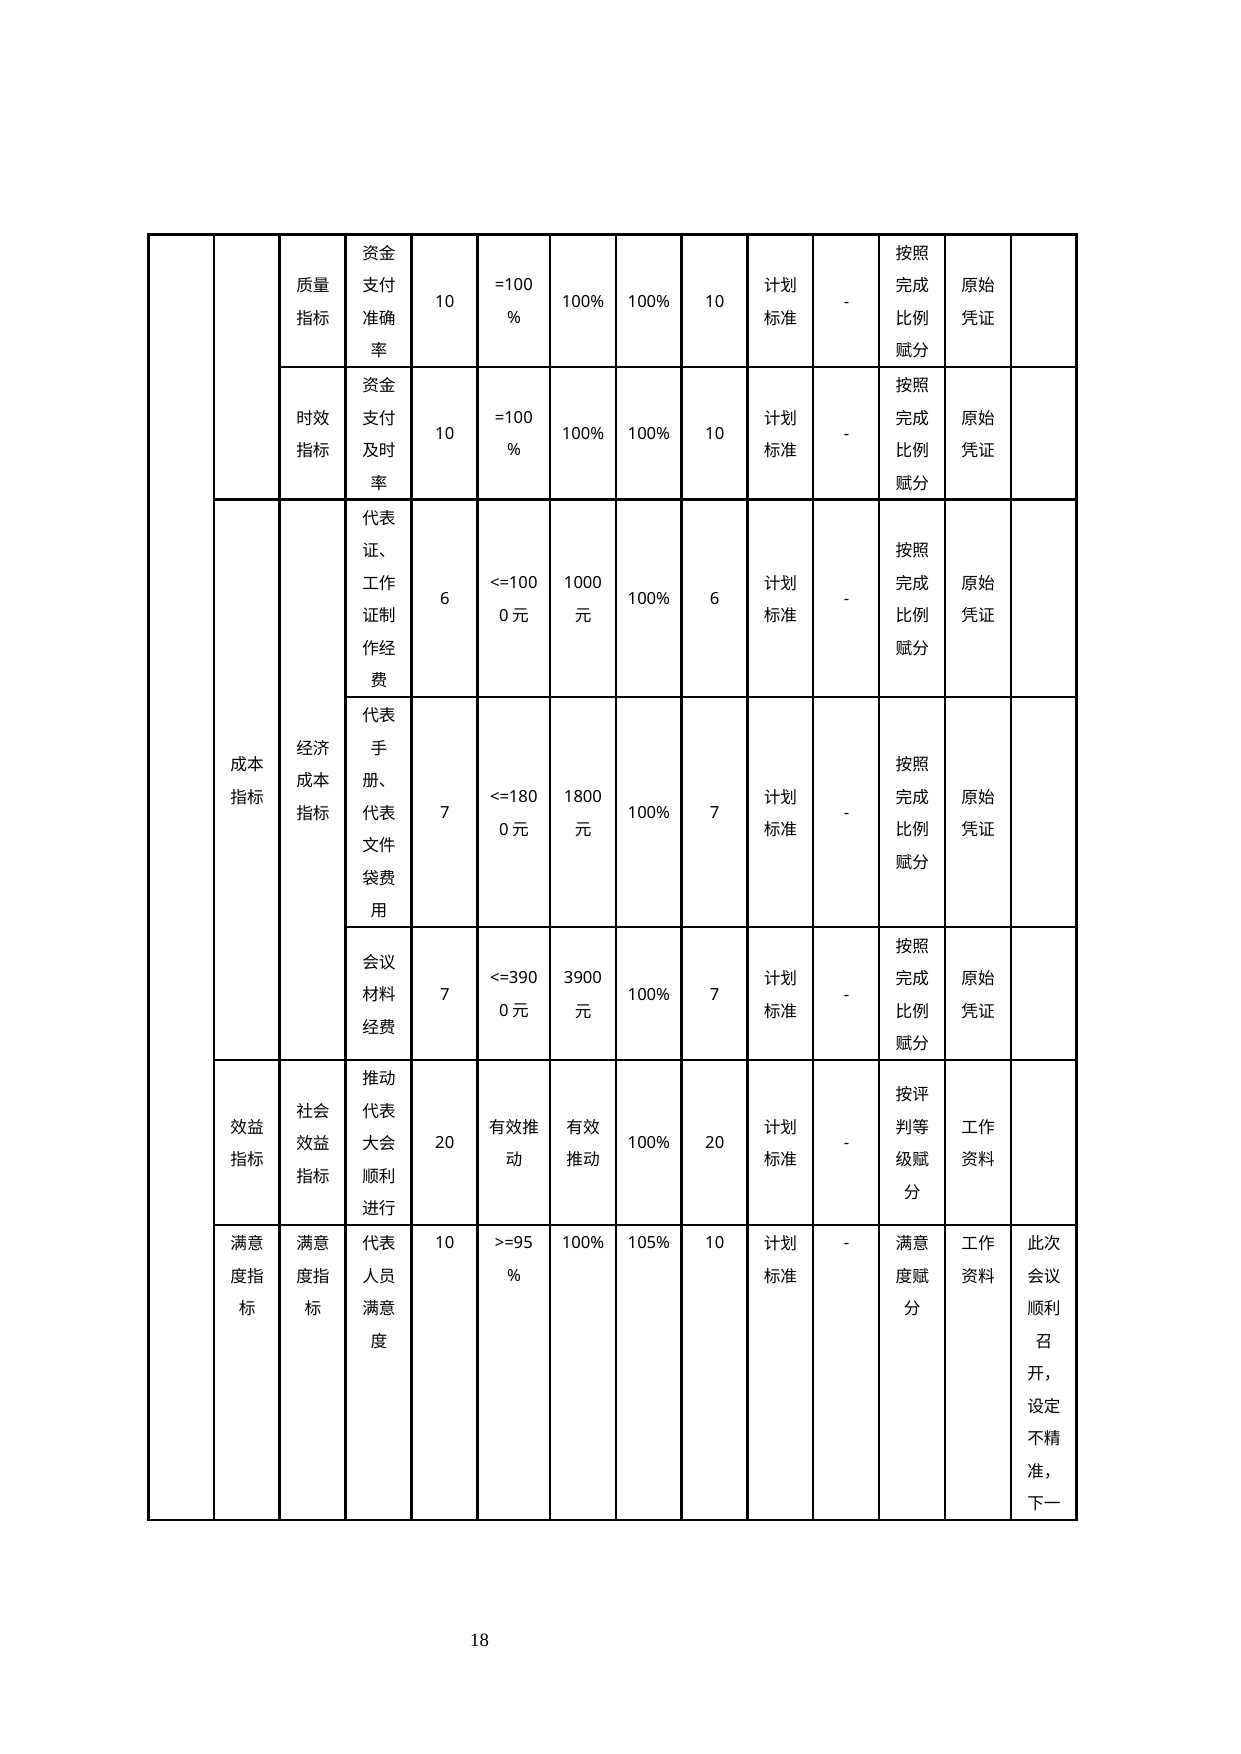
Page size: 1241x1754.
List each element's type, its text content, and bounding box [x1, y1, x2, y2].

table_cell 原始凭证 [946, 368, 1010, 498]
table_cell >=95% [479, 1226, 549, 1519]
table_cell 100% [617, 928, 680, 1058]
table_cell 105% [617, 1226, 680, 1519]
table_cell - [814, 236, 878, 366]
table_cell 原始凭证 [946, 928, 1010, 1058]
table_cell 1800元 [551, 698, 615, 926]
table_cell 计划标准 [749, 698, 812, 926]
table_cell 10 [413, 1226, 476, 1519]
table_cell 资金支付准确率 [347, 236, 410, 366]
table_cell 质量指标 [281, 236, 344, 366]
table_cell <=3900元 [479, 928, 549, 1058]
table_cell 20 [413, 1061, 476, 1223]
table_cell [1012, 698, 1075, 926]
table_cell 1000元 [551, 501, 615, 696]
table_cell 时效指标 [281, 368, 344, 498]
table_cell 原始凭证 [946, 698, 1010, 926]
table_cell 有效推动 [551, 1061, 615, 1223]
table_cell 100% [551, 368, 615, 498]
table_cell 计划标准 [749, 1061, 812, 1223]
table_cell =100% [479, 368, 549, 498]
table_cell 推动代表大会顺利进行 [347, 1061, 410, 1223]
table_cell 6 [683, 501, 746, 696]
table_cell 按评判等级赋分 [880, 1061, 944, 1223]
table_cell <=1000元 [479, 501, 549, 696]
table_cell 20 [683, 1061, 746, 1223]
table_cell 7 [413, 698, 476, 926]
table_cell 100% [617, 501, 680, 696]
table_cell 10 [413, 368, 476, 498]
table_cell 计划标准 [749, 368, 812, 498]
table_cell 按照完成比例赋分 [880, 928, 944, 1058]
table_cell 6 [413, 501, 476, 696]
table_cell <=1800元 [479, 698, 549, 926]
table_cell 7 [413, 928, 476, 1058]
table_cell 100% [617, 236, 680, 366]
table_cell 7 [683, 928, 746, 1058]
table_cell 经济成本指标 [281, 501, 344, 1058]
table_cell - [814, 698, 878, 926]
table_cell - [814, 1226, 878, 1519]
table_cell 原始凭证 [946, 236, 1010, 366]
table_cell 100% [617, 698, 680, 926]
table_cell 按照完成比例赋分 [880, 368, 944, 498]
table_cell 计划标准 [749, 501, 812, 696]
table_cell 代表人员满意度 [347, 1226, 410, 1519]
table_cell 工作资料 [946, 1061, 1010, 1223]
table_cell =100% [479, 236, 549, 366]
table_cell 社会效益指标 [281, 1061, 344, 1223]
table_cell [1012, 501, 1075, 696]
table_cell 工作资料 [946, 1226, 1010, 1519]
table_cell 代表证、工作证制作经费 [347, 501, 410, 696]
table_cell 资金支付及时率 [347, 368, 410, 498]
table_cell 3900元 [551, 928, 615, 1058]
table_cell 满意度指标 [215, 1226, 278, 1519]
table_cell 10 [413, 236, 476, 366]
table_cell 满意度指标 [281, 1226, 344, 1519]
table_cell 成本指标 [215, 501, 278, 1058]
table_cell - [814, 501, 878, 696]
table_cell 100% [551, 236, 615, 366]
table_cell 10 [683, 236, 746, 366]
table_cell 按照完成比例赋分 [880, 501, 944, 696]
table_cell [1012, 236, 1075, 366]
table_cell 100% [617, 368, 680, 498]
table_cell 效益指标 [215, 1061, 278, 1223]
table_cell 按照完成比例赋分 [880, 236, 944, 366]
table_cell [1012, 1061, 1075, 1223]
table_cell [1012, 1226, 1075, 1519]
table_cell 10 [683, 368, 746, 498]
table_cell 代表手册、代表文件袋费用 [347, 698, 410, 926]
table_cell 10 [683, 1226, 746, 1519]
table_cell [1012, 368, 1075, 498]
table_cell 计划标准 [749, 236, 812, 366]
table_cell 7 [683, 698, 746, 926]
table_cell 有效推动 [479, 1061, 549, 1223]
table_cell [1012, 928, 1075, 1058]
table_cell 计划标准 [749, 1226, 812, 1519]
table_cell 100% [617, 1061, 680, 1223]
table_cell 满意度赋分 [880, 1226, 944, 1519]
table_cell 按照完成比例赋分 [880, 698, 944, 926]
table_cell - [814, 928, 878, 1058]
table_cell - [814, 1061, 878, 1223]
table_cell 会议材料经费 [347, 928, 410, 1058]
table_cell - [814, 368, 878, 498]
table_cell 原始凭证 [946, 501, 1010, 696]
table_cell 100% [551, 1226, 615, 1519]
table_cell 计划标准 [749, 928, 812, 1058]
